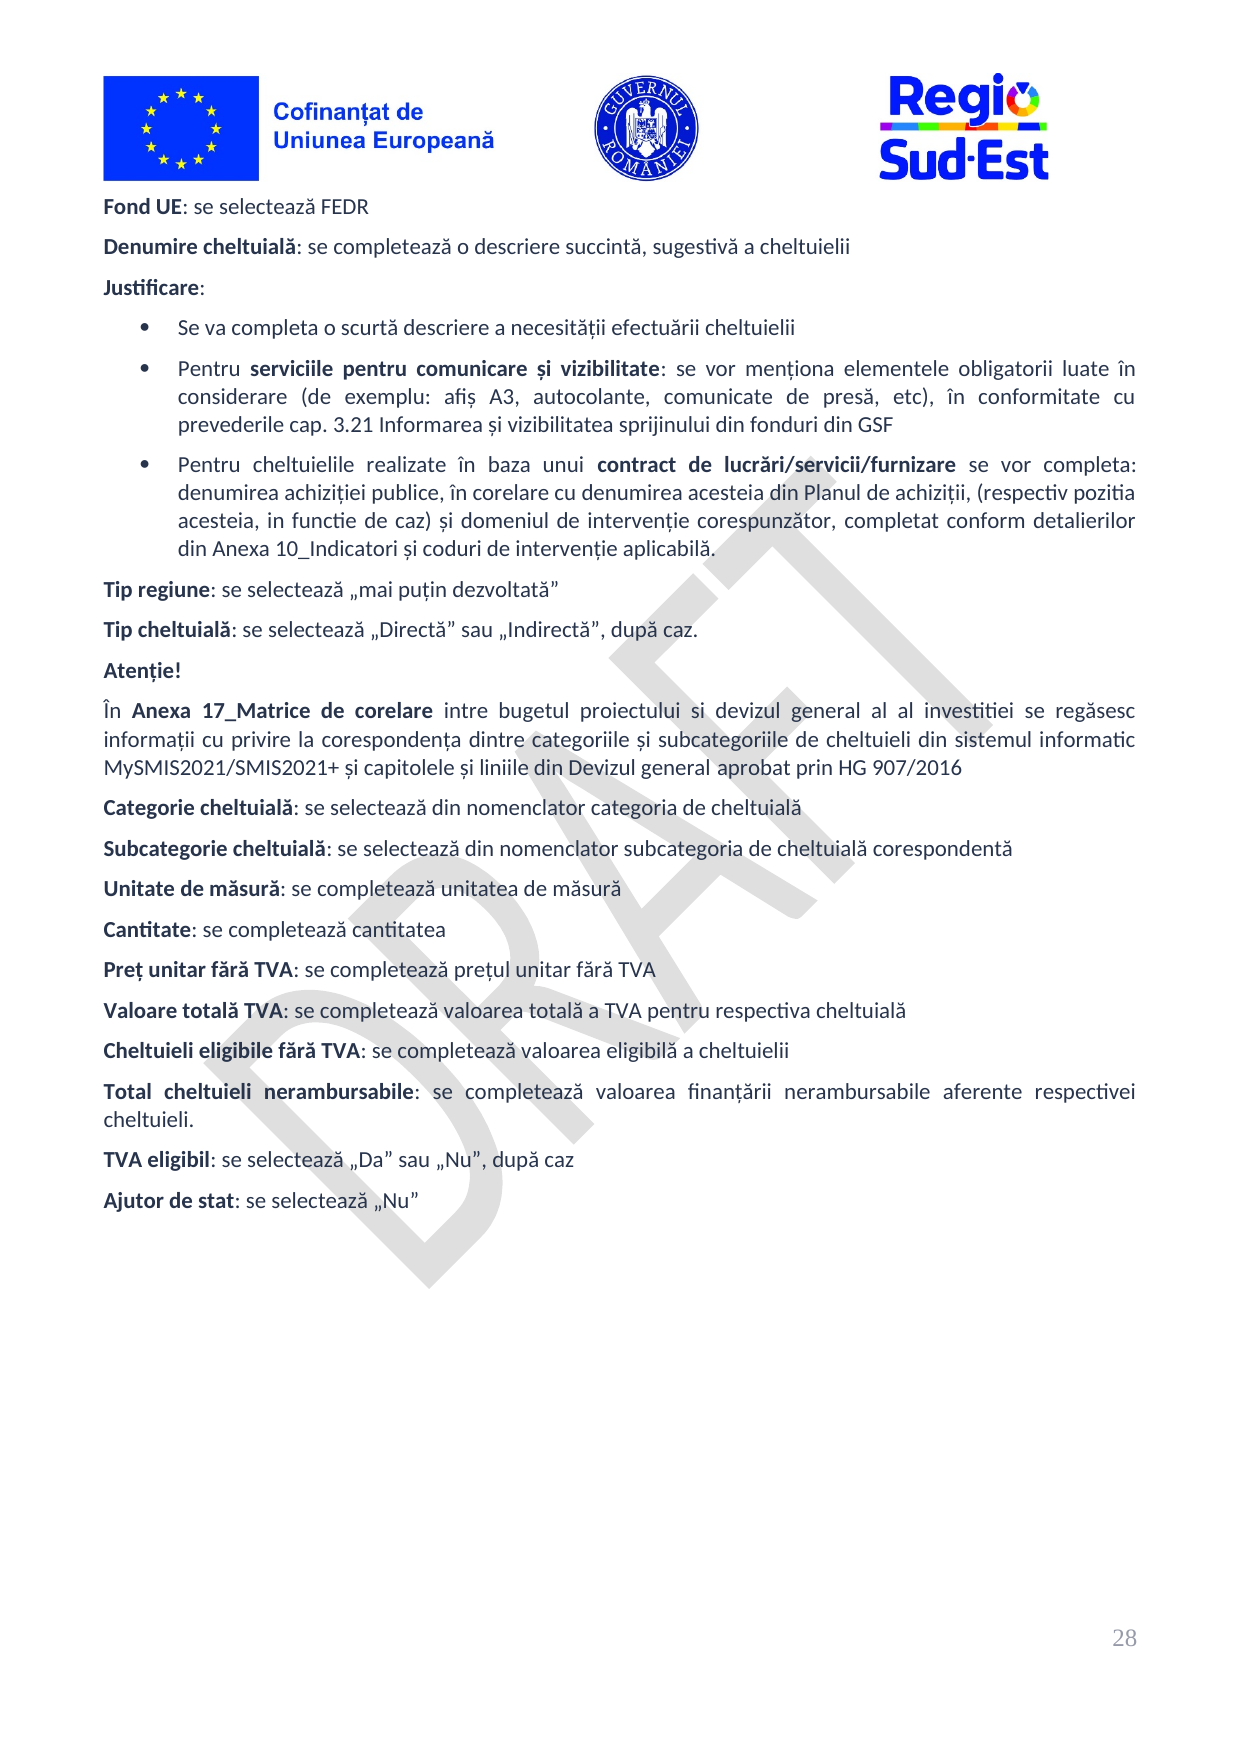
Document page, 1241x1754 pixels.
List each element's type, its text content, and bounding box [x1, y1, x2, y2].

text TVA eligibil: se selectează „Da” sau „Nu”, după caz [103, 1145, 1137, 1173]
picture [103, 73, 1049, 182]
text Ajutor de stat: se selectează „Nu” [103, 1186, 1137, 1214]
text Justificare: [103, 273, 1137, 301]
text Atenție! [103, 656, 1137, 684]
text Tip cheltuială: se selectează „Directă” sau „Indirectă”, după caz. [103, 616, 1137, 644]
text Valoare totală TVA: se completează valoarea totală a TVA pentru respectiva cheltuială [103, 996, 1137, 1024]
text Tip regiune: se selectează „mai puțin dezvoltată” [103, 575, 1137, 603]
list Pentru cheltuielile realizate în baza unui contract de lucrări/servicii/furnizare se vor completa: denumirea achiziției publice, în corelare cu denumirea acesteia din Planul de achiziții, (respectiv pozitia acesteia, in functie de caz) și domeniul de intervenție corespunzător, completat conform detalierilor din Anexa 10_Indicatori și coduri de intervenție aplicabilă. [141, 451, 1137, 563]
text Subcategorie cheltuială: se selectează din nomenclator subcategoria de cheltuială corespondentă [103, 834, 1137, 862]
text Denumire cheltuială: se completează o descriere succintă, sugestivă a cheltuielii [103, 232, 1137, 260]
text Cheltuieli eligibile fără TVA: se completează valoarea eligibilă a cheltuielii [103, 1036, 1137, 1064]
text Categorie cheltuială: se selectează din nomenclator categoria de cheltuială [103, 793, 1137, 821]
list Pentru serviciile pentru comunicare și vizibilitate: se vor menționa elementele obligatorii luate în considerare (de exemplu: afiș A3, autocolante, comunicate de presă, etc), în conformitate cu prevederile cap. 3.21 Informarea și vizibilitatea sprijinului din fonduri din GSF [141, 354, 1137, 438]
text Preț unitar fără TVA: se completează prețul unitar fără TVA [103, 955, 1137, 983]
list Se va completa o scurtă descriere a necesității efectuării cheltuielii [141, 313, 1137, 341]
text Fond UE: se selectează FEDR [103, 192, 1137, 220]
text Cantitate: se completează cantitatea [103, 915, 1137, 943]
text În Anexa 17_Matrice de corelare intre bugetul proiectului si devizul general al al investitiei se regăsesc informații cu privire la corespondența dintre categoriile și subcategoriile de cheltuieli din sistemul informatic MySMIS2021/SMIS2021+ și capitolele și liniile din Devizul general aprobat prin HG 907/2016 [103, 697, 1137, 781]
text Unitate de măsură: se completează unitatea de măsură [103, 874, 1137, 902]
text Total cheltuieli nerambursabile: se completează valoarea finanțării nerambursabile aferente respectivei cheltuieli. [103, 1077, 1137, 1133]
